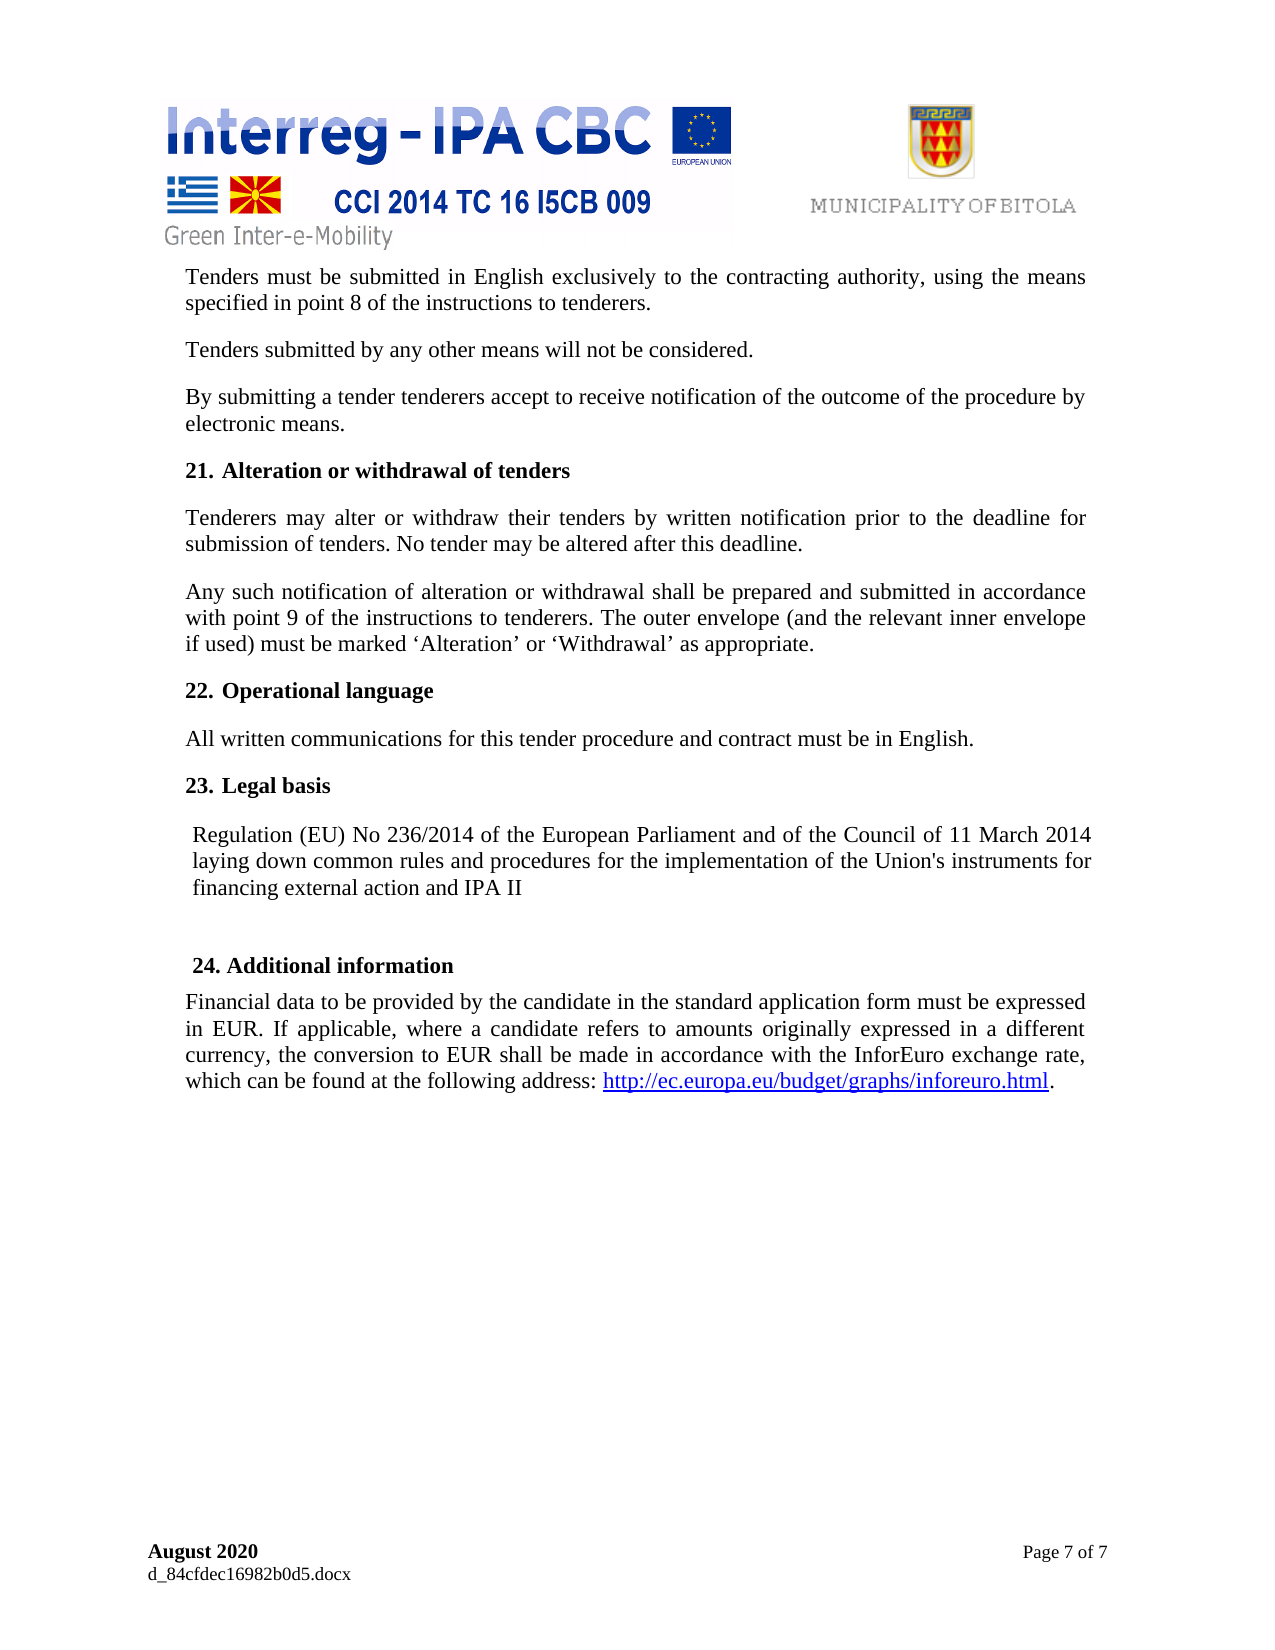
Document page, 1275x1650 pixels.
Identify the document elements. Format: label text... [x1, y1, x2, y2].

text Financial data to be provided by the candidate in the standard application form must be expressed in EUR. If applicable, where a candidate refers to amounts originally expressed in a different currency, the conversion to EUR shall be made in accordance with the InforEuro exchange rate, which can be found at the following address: http://ec.europa.eu/budget/graphs/inforeuro.html. [185, 988, 1087, 1094]
text All written communications for this tender procedure and contract must be in English. [185, 725, 1087, 751]
text Any such notification of alteration or withdrawal shall be prepared and submitted in accordance with point 9 of the instructions to tenderers. The outer envelope (and the relevant inner envelope if used) must be marked ‘Alteration’ or ‘Withdrawal’ as appropriate. [185, 578, 1087, 657]
text By submitting a tender tenderers accept to receive notification of the outcome of the procedure by electronic means. [185, 383, 1087, 436]
picture [794, 98, 1092, 253]
text 24. Additional information [192, 952, 1093, 978]
text Tenderers may alter or withdraw their tenders by written notification prior to the deadline for submission of tenders. No tender may be altered after this deadline. [185, 504, 1087, 557]
text Regulation (EU) No 236/2014 of the European Parliament and of the Council of 11 March 2014 laying down common rules and procedures for the implementation of the Union's instruments for financing external action and IPA II [192, 821, 1093, 900]
text 23. Legal basis [185, 772, 1125, 798]
text 22. Operational language [185, 678, 1125, 704]
text Tenders submitted by any other means will not be considered. [185, 336, 1087, 363]
text 21. Alteration or withdrawal of tenders [185, 457, 1125, 483]
text Tenders must be submitted in English exclusively to the contracting authority, using the means specified in point 8 of the instructions to tenderers. [185, 263, 1087, 315]
picture [160, 98, 733, 253]
